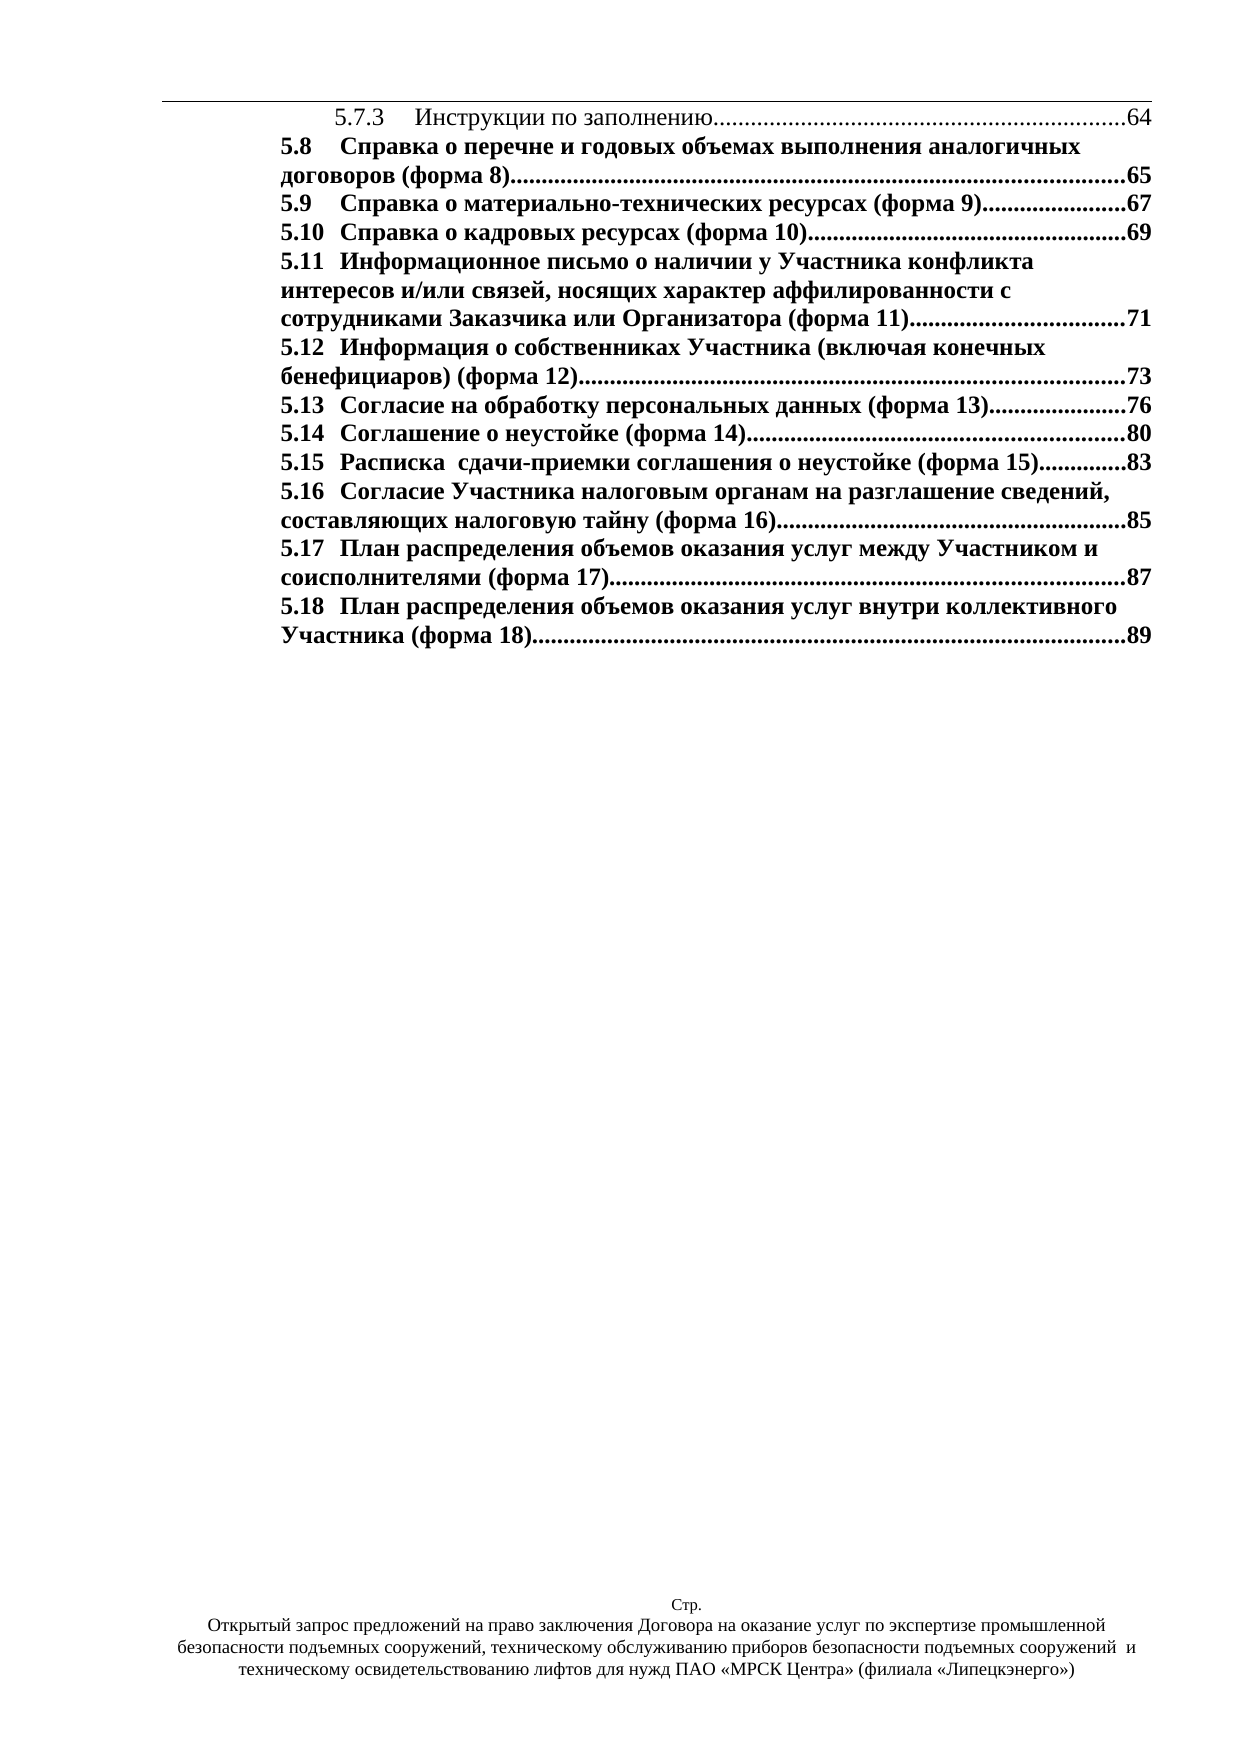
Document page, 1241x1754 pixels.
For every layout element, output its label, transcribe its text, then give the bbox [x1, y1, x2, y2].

text 5.11 Информационное письмо о наличии у Участника конфликта интересов и/или связей, носящих характер аффилированности с сотрудниками Заказчика или Организатора (форма 11) 71 [280, 246, 1133, 332]
text 5.17 План распределения объемов оказания услуг между Участником и соисполнителями (форма 17) 87 [280, 533, 1133, 591]
text 5.13 Согласие на обработку персональных данных (форма 13) 76 [280, 390, 1133, 418]
text 5.15 Расписка сдачи-приемки соглашения о неустойке (форма 15) 83 [280, 447, 1133, 476]
text 5.7.3 Инструкции по заполнению 64 [334, 102, 1144, 131]
text 5.8 Справка о перечне и годовых объемах выполнения аналогичных договоров (форма 8) 65 [280, 131, 1133, 188]
text 5.14 Соглашение о неустойке (форма 14) 80 [280, 418, 1133, 447]
text 5.16 Согласие Участника налоговым органам на разглашение сведений, составляющих налоговую тайну (форма 16) 85 [280, 476, 1133, 533]
text 5.10 Справка о кадровых ресурсах (форма 10) 69 [280, 217, 1133, 246]
text 5.18 План распределения объемов оказания услуг внутри коллективного Участника (форма 18) 89 [280, 591, 1133, 648]
text 5.9 Справка о материально-технических ресурсах (форма 9) 67 [280, 188, 1133, 217]
text 5.12 Информация о собственниках Участника (включая конечных бенефициаров) (форма 12) 73 [280, 332, 1133, 390]
